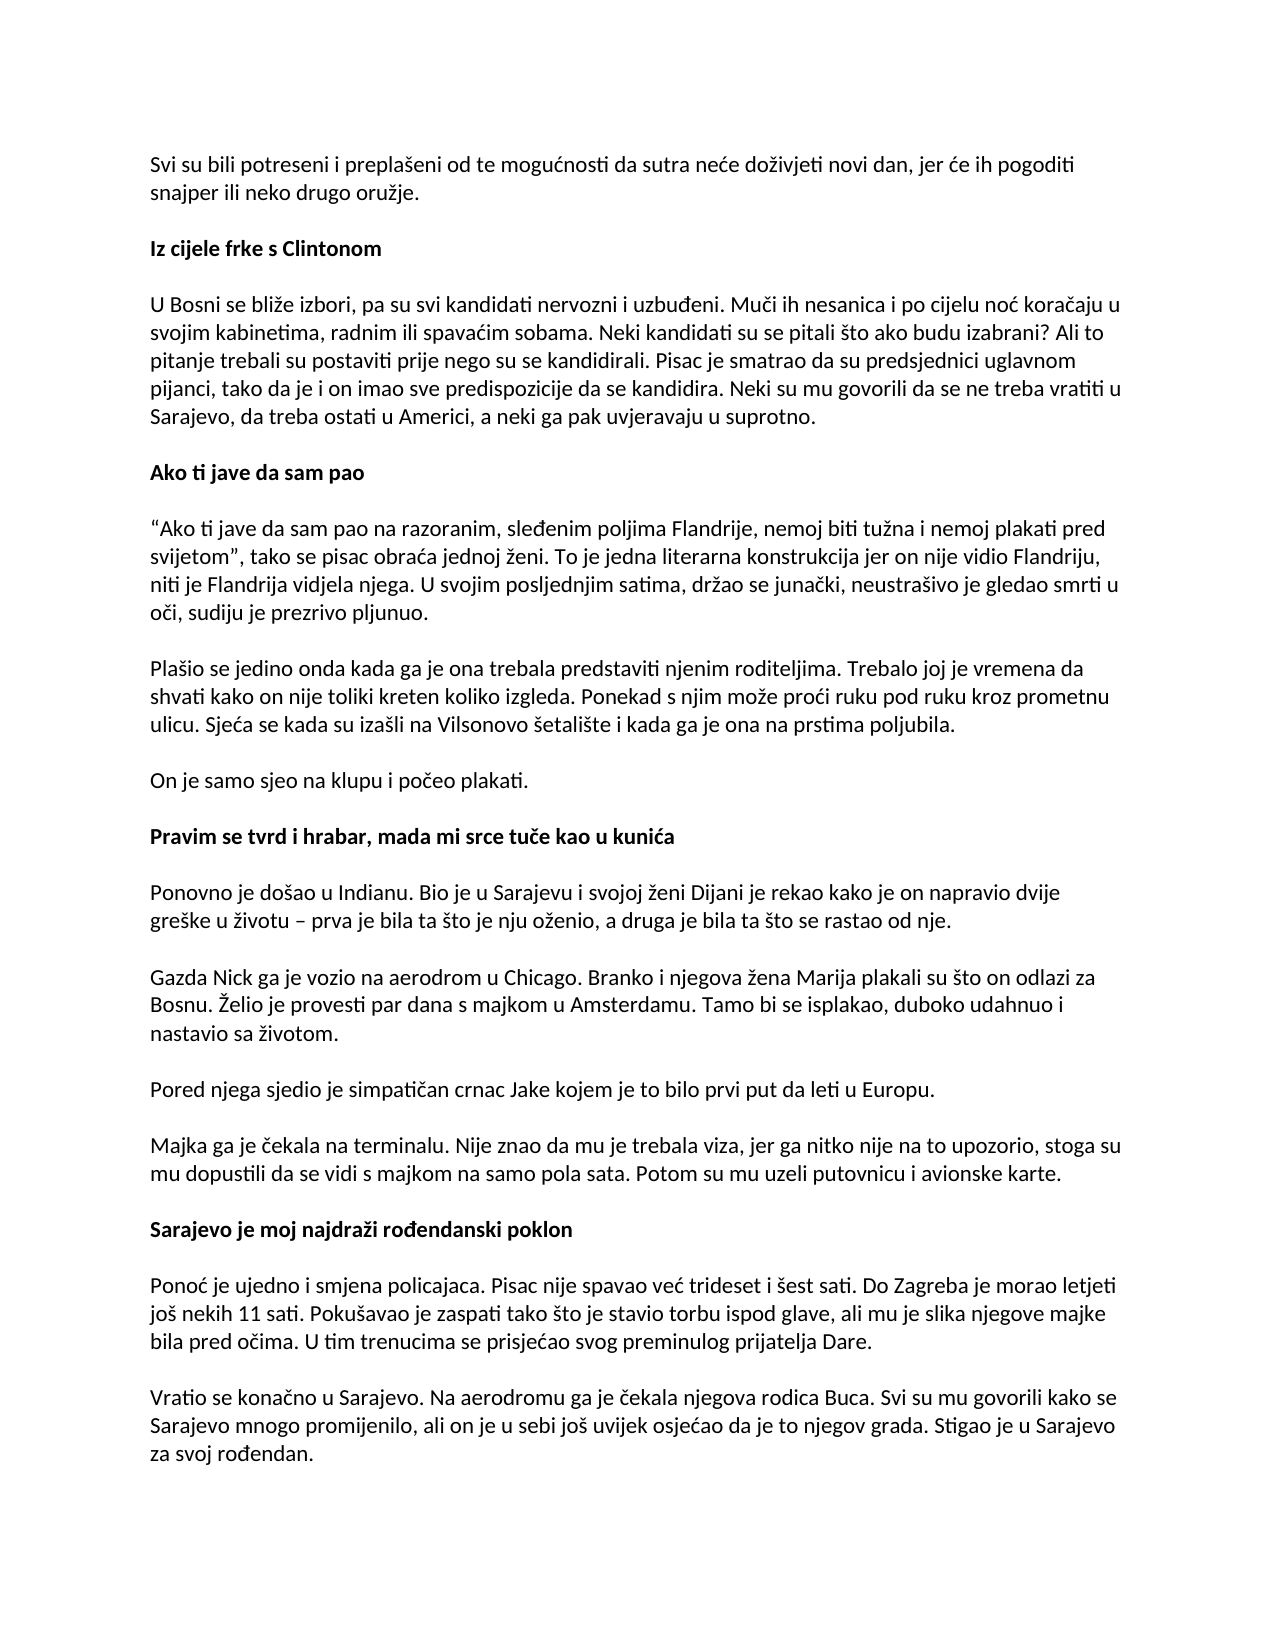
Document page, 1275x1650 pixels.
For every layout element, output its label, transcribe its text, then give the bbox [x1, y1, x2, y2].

text Majka ga je čekala na terminalu. Nije znao da mu je trebala viza, jer ga nitko nije na to upozorio, stoga su mu dopustili da se vidi s majkom na samo pola sata. Potom su mu uzeli putovnicu i avionske karte. [150, 1131, 1125, 1187]
text Pravim se tvrd i hrabar, mada mi srce tuče kao u kunića [150, 822, 1125, 851]
text Iz cijele frke s Clintonom [150, 234, 1125, 262]
text Gazda Nick ga je vozio na aerodrom u Chicago. Branko i njegova žena Marija plakali su što on odlazi za Bosnu. Želio je provesti par dana s majkom u Amsterdamu. Tamo bi se isplakao, duboko udahnuo i nastavio sa životom. [150, 963, 1125, 1047]
text Svi su bili potreseni i preplašeni od te mogućnosti da sutra neće doživjeti novi dan, jer će ih pogoditi snajper ili neko drugo oružje. [150, 150, 1125, 206]
text On je samo sjeo na klupu i počeo plakati. [150, 766, 1125, 794]
text U Bosni se bliže izbori, pa su svi kandidati nervozni i uzbuđeni. Muči ih nesanica i po cijelu noć koračaju u svojim kabinetima, radnim ili spavaćim sobama. Neki kandidati su se pitali što ako budu izabrani? Ali to pitanje trebali su postaviti prije nego su se kandidirali. Pisac je smatrao da su predsjednici uglavnom pijanci, tako da je i on imao sve predispozicije da se kandidira. Neki su mu govorili da se ne treba vratiti u Sarajevo, da treba ostati u Americi, a neki ga pak uvjeravaju u suprotno. [150, 290, 1125, 430]
text Ponovno je došao u Indianu. Bio je u Sarajevu i svojoj ženi Dijani je rekao kako je on napravio dvije greške u životu – prva je bila ta što je nju oženio, a druga je bila ta što se rastao od nje. [150, 878, 1125, 934]
text Vratio se konačno u Sarajevo. Na aerodromu ga je čekala njegova rodica Buca. Svi su mu govorili kako se Sarajevo mnogo promijenilo, ali on je u sebi još uvijek osjećao da je to njegov grada. Stigao je u Sarajevo za svoj rođendan. [150, 1383, 1125, 1467]
text Plašio se jedino onda kada ga je ona trebala predstaviti njenim roditeljima. Trebalo joj je vremena da shvati kako on nije toliki kreten koliko izgleda. Ponekad s njim može proći ruku pod ruku kroz prometnu ulicu. Sjeća se kada su izašli na Vilsonovo šetalište i kada ga je ona na prstima poljubila. [150, 654, 1125, 738]
text Sarajevo je moj najdraži rođendanski poklon [150, 1215, 1125, 1243]
text Ako ti jave da sam pao [150, 458, 1125, 486]
text Ponoć je ujedno i smjena policajaca. Pisac nije spavao već trideset i šest sati. Do Zagreba je morao letjeti još nekih 11 sati. Pokušavao je zaspati tako što je stavio torbu ispod glave, ali mu je slika njegove majke bila pred očima. U tim trenucima se prisjećao svog preminulog prijatelja Dare. [150, 1271, 1125, 1355]
text Pored njega sjedio je simpatičan crnac Jake kojem je to bilo prvi put da leti u Europu. [150, 1075, 1125, 1103]
text “Ako ti jave da sam pao na razoranim, sleđenim poljima Flandrije, nemoj biti tužna i nemoj plakati pred svijetom”, tako se pisac obraća jednoj ženi. To je jedna literarna konstrukcija jer on nije vidio Flandriju, niti je Flandrija vidjela njega. U svojim posljednjim satima, držao se junački, neustrašivo je gledao smrti u oči, sudiju je prezrivo pljunuo. [150, 514, 1125, 626]
